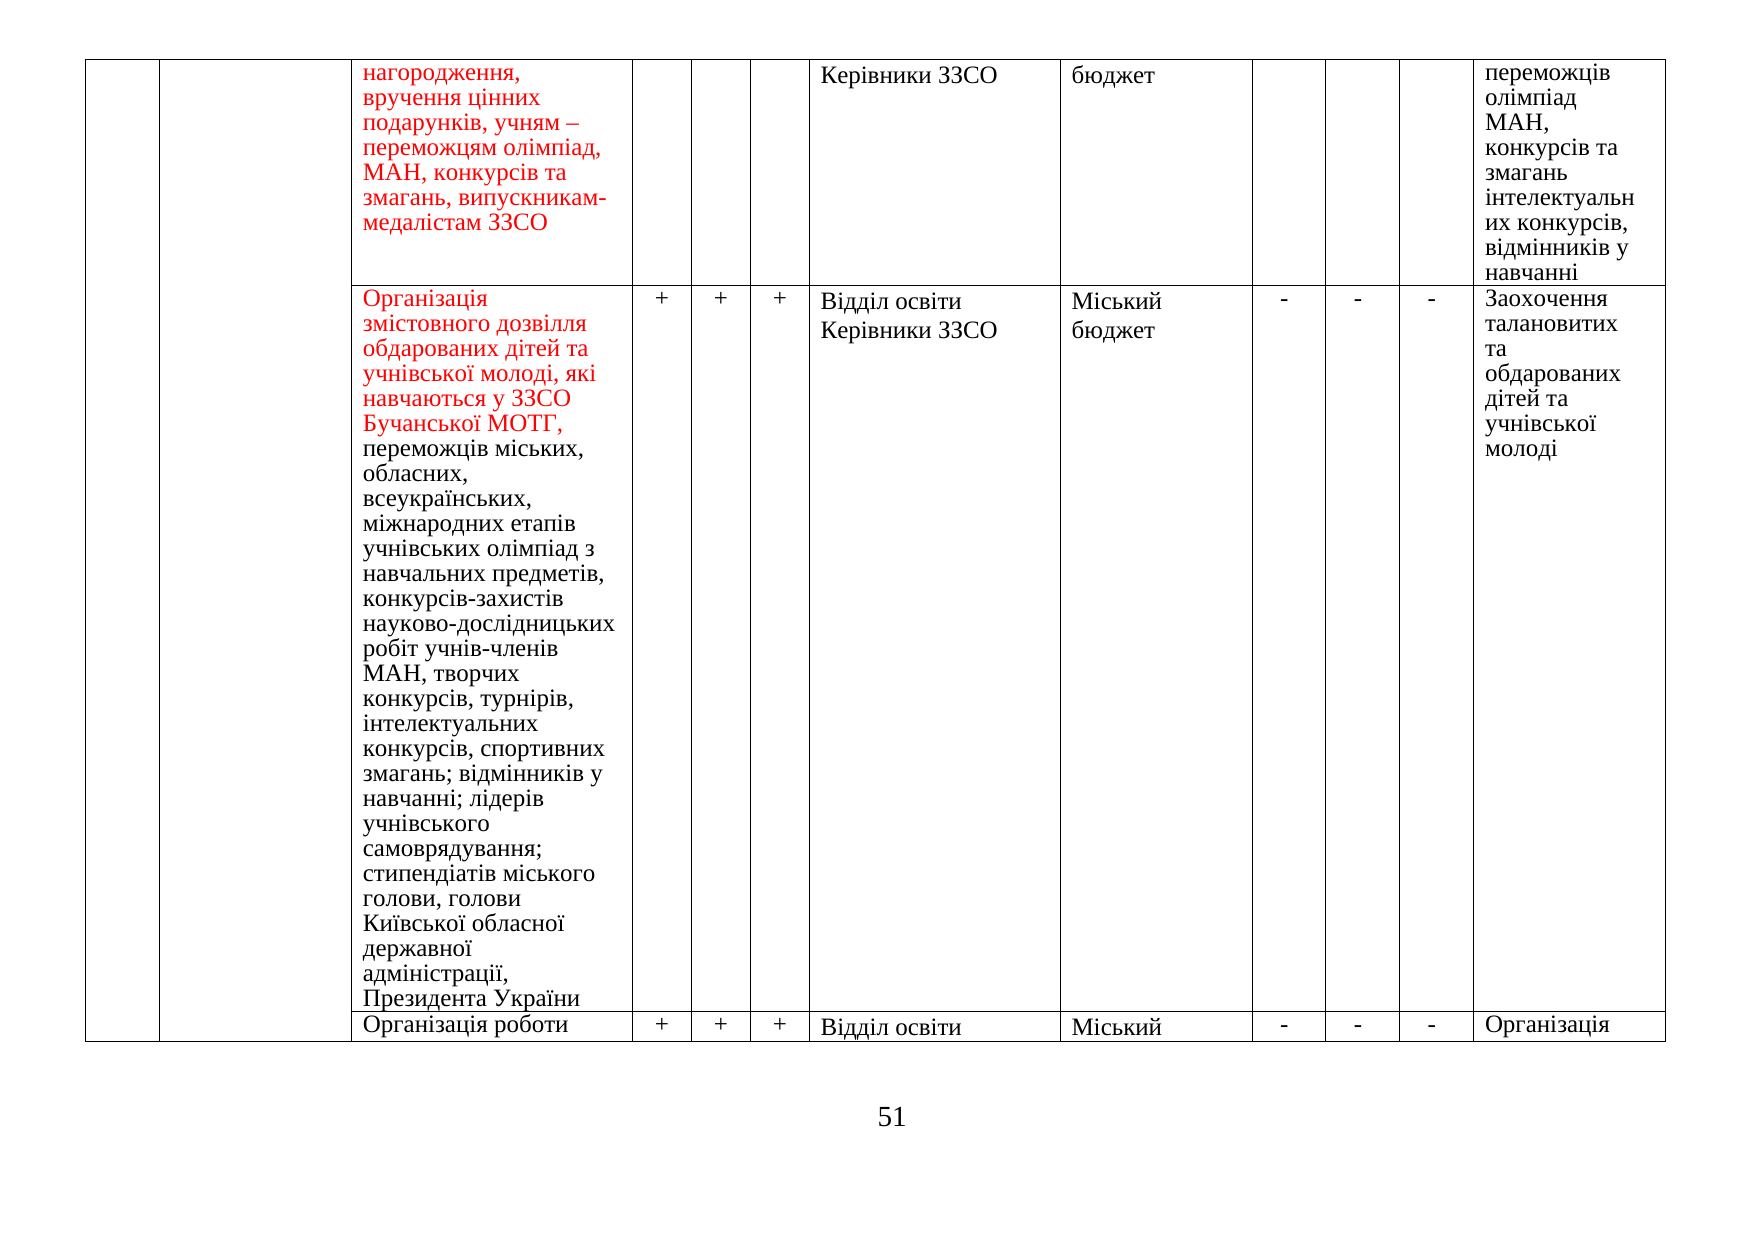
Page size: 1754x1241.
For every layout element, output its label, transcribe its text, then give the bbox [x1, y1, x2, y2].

table_cell - [1400, 286, 1473, 1011]
table_cell + [751, 286, 809, 1011]
table_cell + [692, 286, 750, 1011]
table_cell - [1253, 286, 1325, 1011]
table_cell - [1253, 60, 1325, 285]
table_cell - [1326, 1012, 1399, 1041]
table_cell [352, 1012, 632, 1041]
table_cell - [1400, 60, 1473, 285]
table_cell Міський бюджет [1061, 1012, 1252, 1041]
table_cell - [1400, 1012, 1473, 1041]
table_cell + [633, 1012, 691, 1041]
table_cell + [751, 1012, 809, 1041]
table_cell Організація змістовного дозвілля обдарованих дітей та учнівської молоді, які навчаються у ЗЗСО Бучанської МОТГ, переможців міських, обласних, всеукраїнських, міжнародних етапів учнівських олімпіад з навчальних предметів, конкурсів-захистів науково-дослідницьких робіт учнів-членів МАН, творчих конкурсів, турнірів, інтелектуальних конкурсів, спортивних змагань; відмінників у навчанні; лідерів учнівського самоврядування; стипендіатів міського голови, голови Київської обласної державної адміністрації, Президента України [352, 286, 632, 1011]
table_cell + [751, 60, 809, 285]
table_cell Заохочення талановитих та обдарованих дітей та учнівської молоді [1474, 286, 1665, 1011]
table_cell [1474, 1012, 1665, 1041]
table_cell - [1326, 60, 1399, 285]
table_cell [352, 60, 632, 285]
table_cell - [1326, 286, 1399, 1011]
table_cell + [633, 286, 691, 1011]
table_cell + [633, 60, 691, 285]
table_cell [1474, 60, 1665, 285]
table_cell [810, 1012, 1060, 1041]
table_cell Міський бюджет [1061, 286, 1252, 1011]
table_cell Міський бюджет [1061, 60, 1252, 285]
table_cell + [692, 60, 750, 285]
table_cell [810, 60, 1060, 285]
table_cell Відділ освіти Керівники ЗЗСО [810, 286, 1060, 1011]
table_cell + [692, 1012, 750, 1041]
table_cell - [1253, 1012, 1325, 1041]
